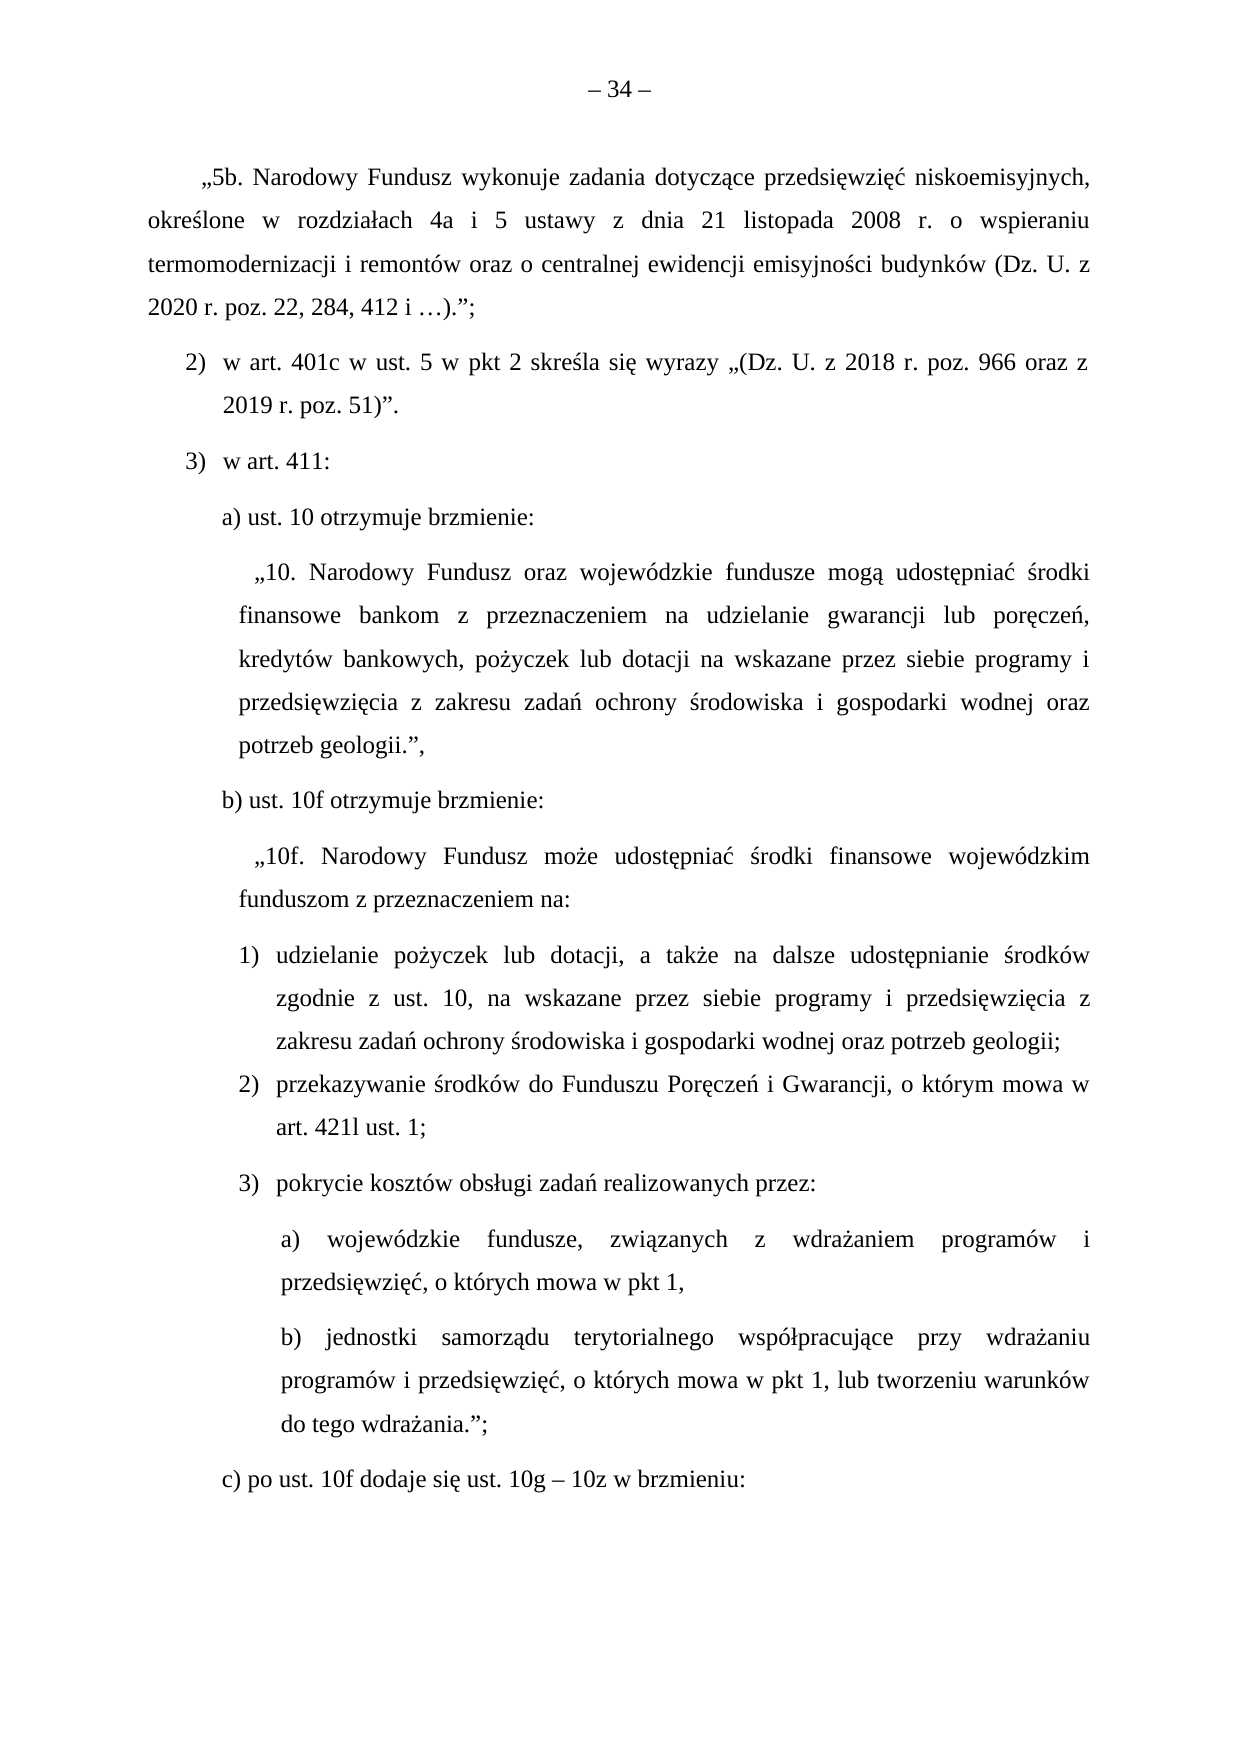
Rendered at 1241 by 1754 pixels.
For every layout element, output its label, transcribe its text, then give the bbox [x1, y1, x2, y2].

list w art. 411: [185, 446, 1091, 475]
list udzielanie pożyczek lub dotacji, a także na dalsze udostępnianie środków zgodnie z ust. 10, na wskazane przez siebie programy i przedsięwzięcia z zakresu zadań ochrony środowiska i gospodarki wodnej oraz potrzeb geologii; [238, 940, 1091, 1055]
list przekazywanie środków do Funduszu Poręczeń i Gwarancji, o którym mowa w art. 421l ust. 1; [238, 1069, 1091, 1141]
text „10. Narodowy Fundusz oraz wojewódzkie fundusze mogą udostępniać środki finansowe bankom z przeznaczeniem na udzielanie gwarancji lub poręczeń, kredytów bankowych, pożyczek lub dotacji na wskazane przez siebie programy i przedsięwzięcia z zakresu zadań ochrony środowiska i gospodarki wodnej oraz potrzeb geologii.”, [238, 557, 1091, 759]
text c) po ust. 10f dodaje się ust. 10g – 10z w brzmieniu: [148, 1464, 1091, 1493]
text b) ust. 10f otrzymuje brzmienie: [148, 786, 1091, 814]
text a) wojewódzkie fundusze, związanych z wdrażaniem programów i przedsięwzięć, o których mowa w pkt 1, [281, 1224, 1091, 1296]
text a) ust. 10 otrzymuje brzmienie: [222, 502, 1091, 531]
text „10f. Narodowy Fundusz może udostępniać środki finansowe wojewódzkim funduszom z przeznaczeniem na: [238, 841, 1091, 913]
text b) jednostki samorządu terytorialnego współpracujące przy wdrażaniu programów i przedsięwzięć, o których mowa w pkt 1, lub tworzeniu warunków do tego wdrażania.”; [281, 1322, 1091, 1437]
text „5b. Narodowy Fundusz wykonuje zadania dotyczące przedsięwzięć niskoemisyjnych, określone w rozdziałach 4a i 5 ustawy z dnia 21 listopada 2008 r. o wspieraniu termomodernizacji i remontów oraz o centralnej ewidencji emisyjności budynków (Dz. U. z 2020 r. poz. 22, 284, 412 i …).”; [148, 162, 1091, 321]
list w art. 401c w ust. 5 w pkt 2 skreśla się wyrazy „(Dz. U. z 2018 r. poz. 966 oraz z 2019 r. poz. 51)”. [185, 347, 1091, 419]
list pokrycie kosztów obsługi zadań realizowanych przez: [238, 1168, 1091, 1197]
